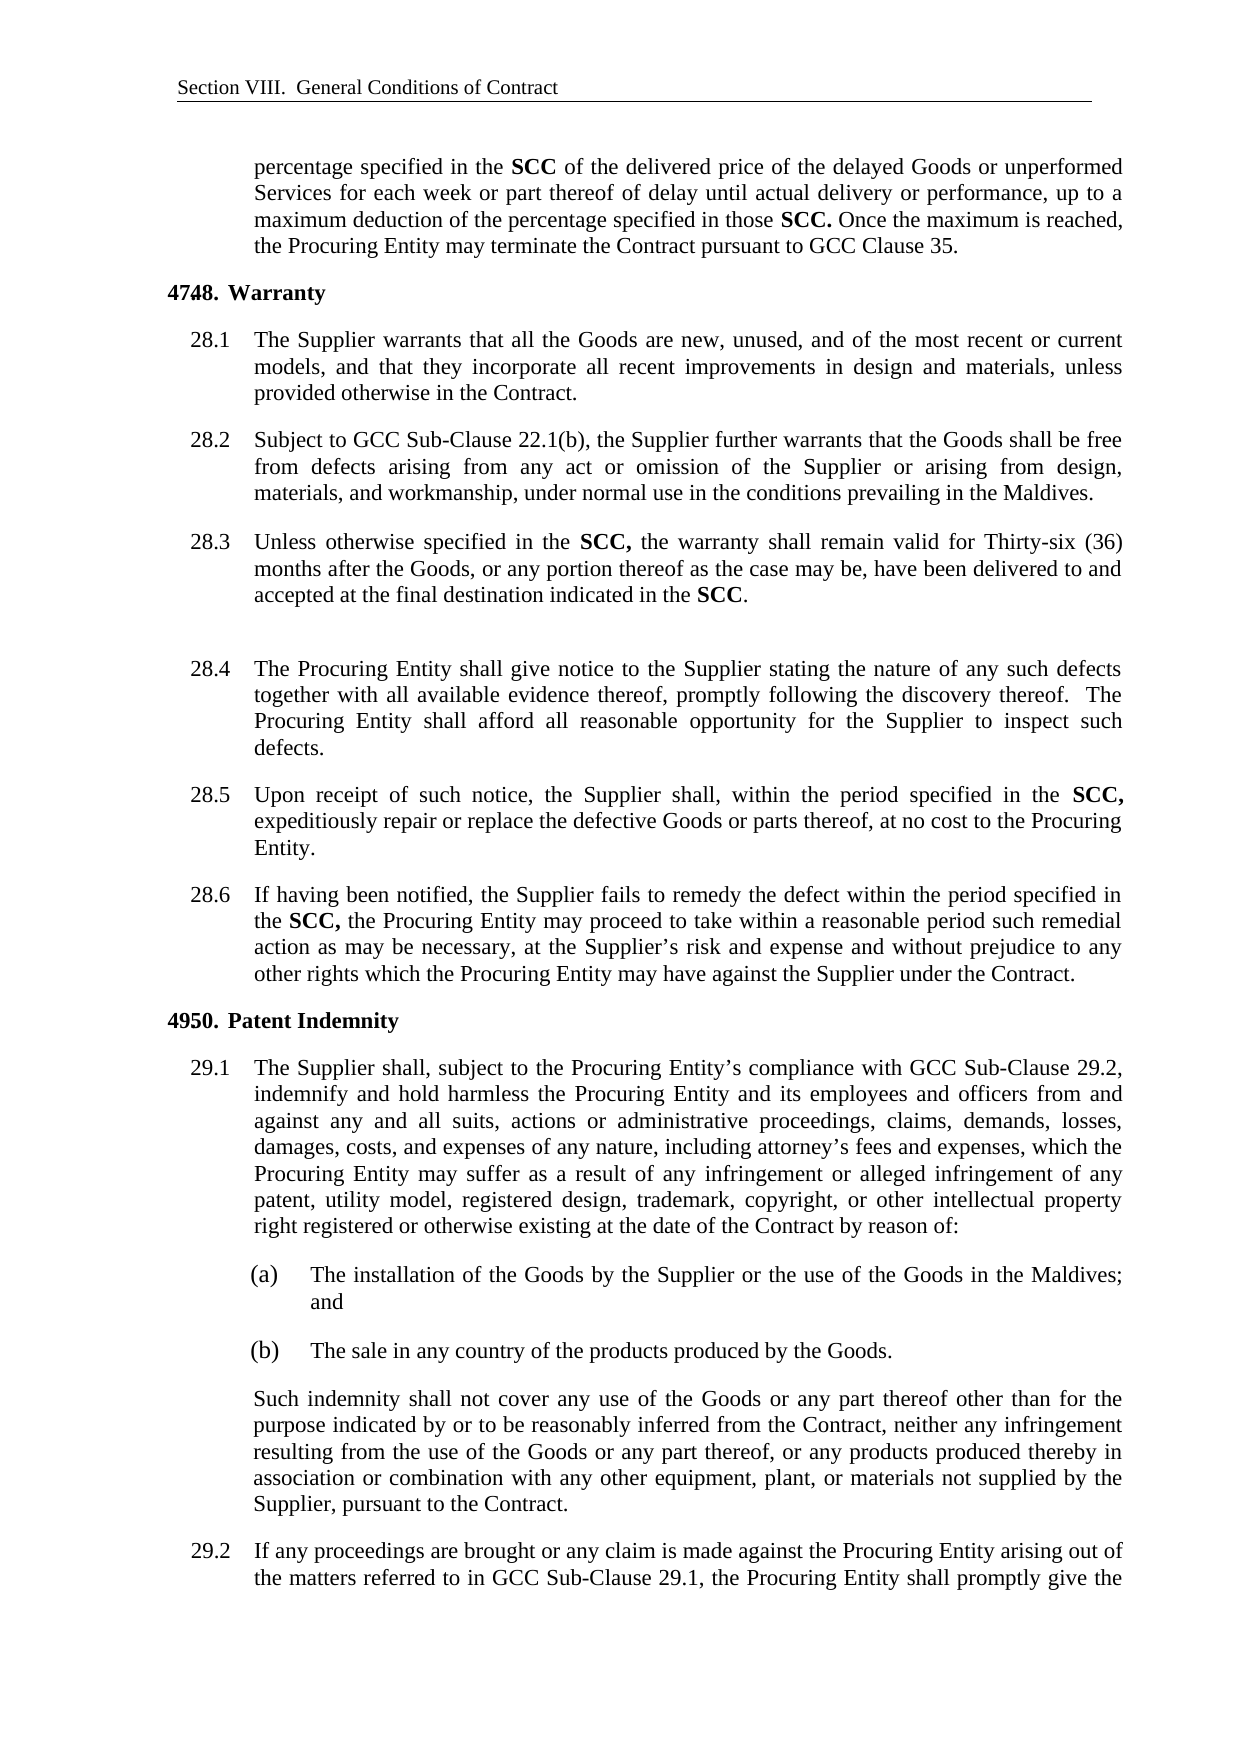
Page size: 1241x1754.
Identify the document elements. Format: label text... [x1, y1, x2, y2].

table_cell Warranty 28.1 The Supplier warrants that all the Goods are new, unused, and of the most recent or current models, and that they incorporate all recent improvements in design and materials, unless provided otherwise in the Contract. 28.2 Subject to GCC Sub-Clause 22.1(b), the Supplier further warrants that the Goods shall be free from defects arising from any act or omission of the Supplier or arising from design, materials, and workmanship, under normal use in the conditions prevailing in the Maldives. 28.3 Unless otherwise specified in the SCC, the warranty shall remain valid for Thirty-six (36) months after the Goods, or any portion thereof as the case may be, have been delivered to and accepted at the final destination indicated in the SCC. 28.4 The Procuring Entity shall give notice to the Supplier stating the nature of any such defects together with all available evidence thereof, promptly following the discovery thereof. The Procuring Entity shall afford all reasonable opportunity for the Supplier to inspect such defects. 28.5 Upon receipt of such notice, the Supplier shall, within the period specified in the SCC, expeditiously repair or replace the defective Goods or parts thereof, at no cost to the Procuring Entity. 28.6 If having been notified, the Supplier fails to remedy the defect within the period specified in the SCC, the Procuring Entity may proceed to take within a reasonable period such remedial action as may be necessary, at the Supplier’s risk and expense and without prejudice to any other rights which the Procuring Entity may have against the Supplier under the Contract. [179, 279, 1135, 1007]
